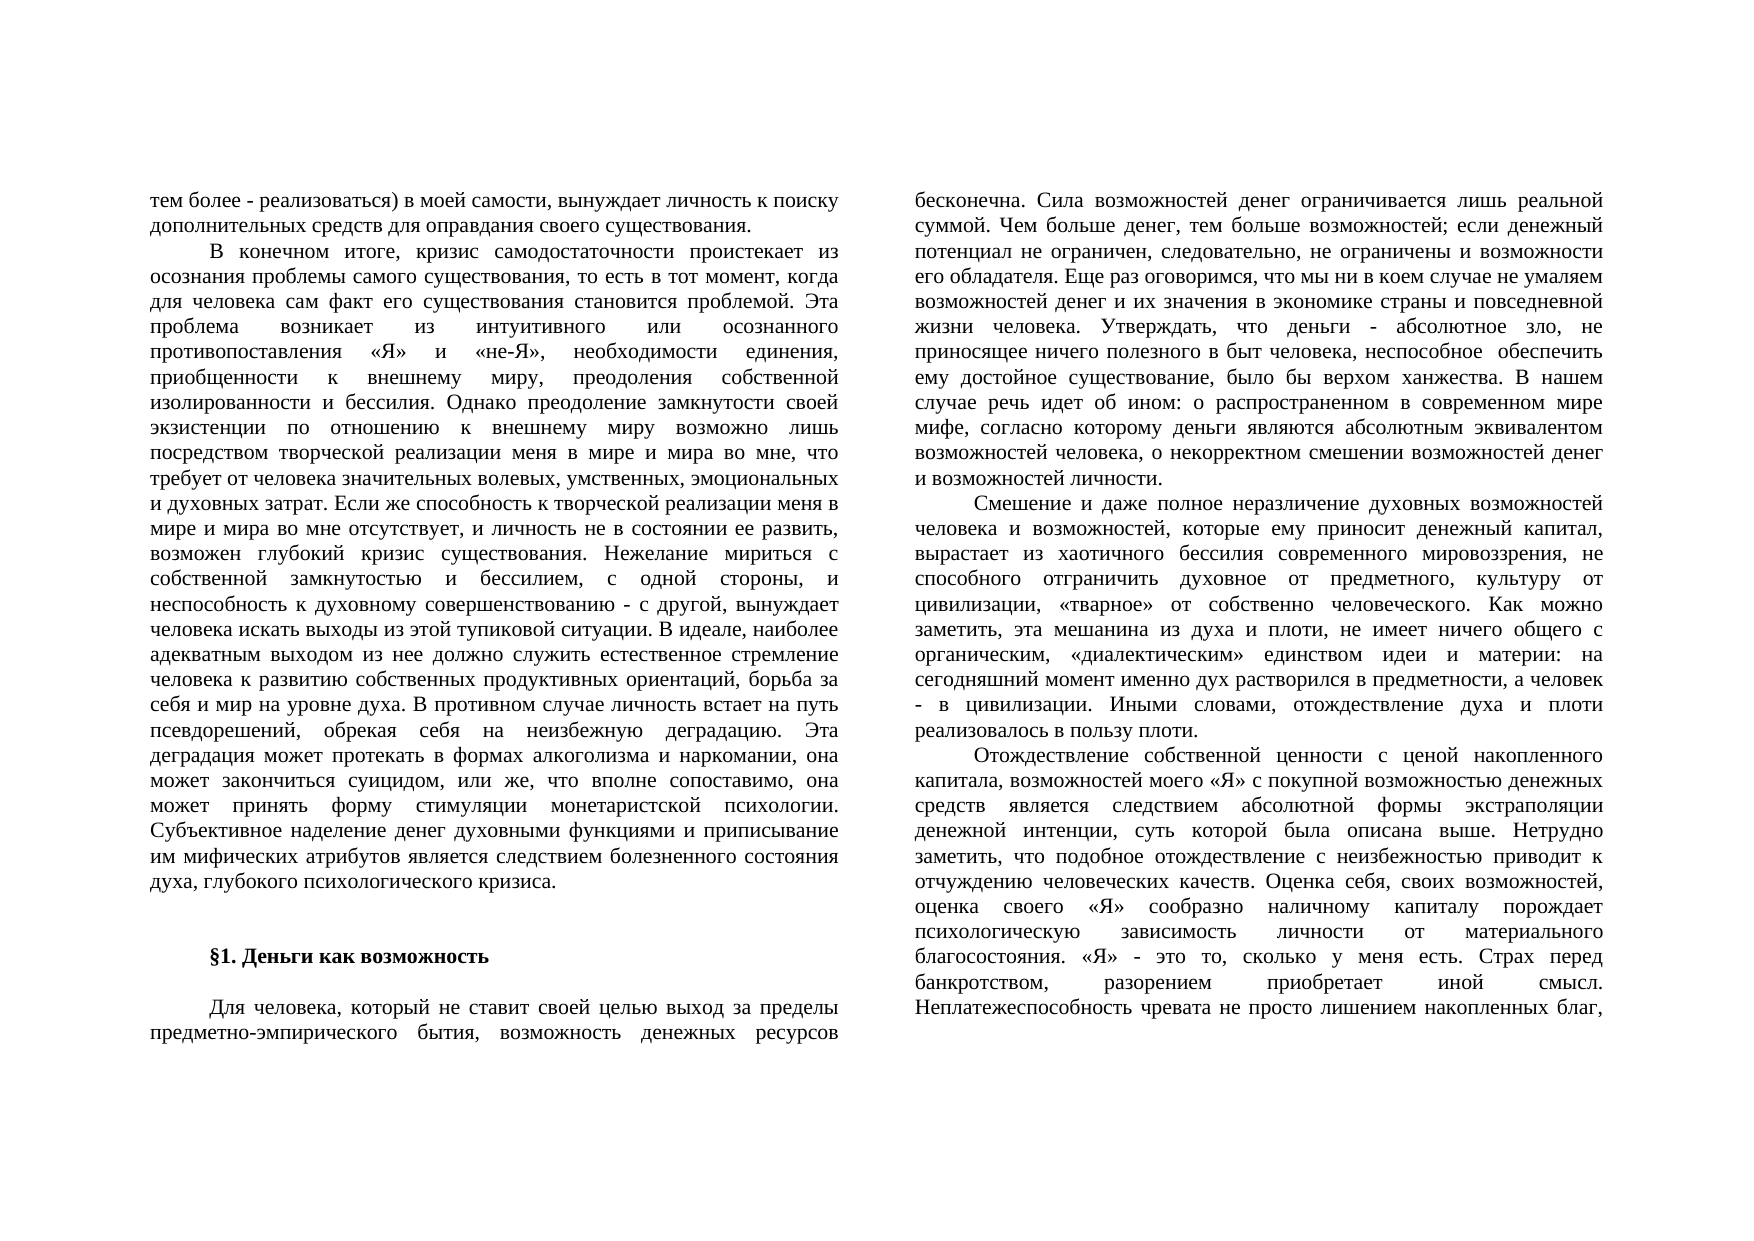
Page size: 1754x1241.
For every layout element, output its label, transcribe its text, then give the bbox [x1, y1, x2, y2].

text В конечном итоге, кризис самодостаточности проистекает из осознания проблемы самого существования, то есть в тот момент, когда для человека сам факт его существования становится проблемой. Эта проблема возникает из интуитивного или осознанного противопоставления «Я» и «не-Я», необходимости единения, приобщенности к внешнему миру, преодоления собственной изолированности и бессилия. Однако преодоление замкнутости своей экзистенции по отношению к внешнему миру возможно лишь посредством творческой реализации меня в мире и мира во мне, что требует от человека значительных волевых, умственных, эмоциональных и духовных затрат. Если же способность к творческой реализации меня в мире и мира во мне отсутствует, и личность не в состоянии ее развить, возможен глубокий кризис существования. Нежелание мириться с собственной замкнутостью и бессилием, с одной стороны, и неспособность к духовному совершенствованию - с другой, вынуждает человека искать выходы из этой тупиковой ситуации. В идеале, наиболее адекватным выходом из нее должно служить естественное стремление человека к развитию собственных продуктивных ориентаций, борьба за себя и мир на уровне духа. В противном случае личность встает на путь псевдорешений, обрекая себя на неизбежную деградацию. Эта деградация может протекать в формах алкоголизма и наркомании, она может закончиться суицидом, или же, что вполне сопоставимо, она может принять форму стимуляции монетаристской психологии. Субъективное наделение денег духовными функциями и приписывание им мифических атрибутов является следствием болезненного состояния духа, глубокого психологического кризиса. [150, 238, 839, 893]
text Смешение и даже полное неразличение духовных возможностей человека и возможностей, которые ему приносит денежный капитал, вырастает из хаотичного бессилия современного мировоззрения, не способного отграничить духовное от предметного, культуру от цивилизации, «тварное» от собственно человеческого. Как можно заметить, эта мешанина из духа и плоти, не имеет ничего общего с органическим, «диалектическим» единством идеи и материи: на сегодняшний момент именно дух растворился в предметности, а человек - в цивилизации. Иными словами, отождествление духа и плоти реализовалось в пользу плоти. [914, 490, 1604, 742]
text §1. Деньги как возможность [150, 943, 839, 969]
text Для человека, который не ставит своей целью выход за пределы предметно-эмпирического бытия, возможность денежных ресурсов бесконечна. Сила возможностей денег ограничивается лишь реальной суммой. Чем больше денег, тем больше возможностей; если денежный потенциал не ограничен, следовательно, не ограничены и возможности его обладателя. Еще раз оговоримся, что мы ни в коем случае не умаляем возможностей денег и их значения в экономике страны и повседневной жизни человека. Утверждать, что деньги - абсолютное зло, не приносящее ничего полезного в быт человека, неспособное обеспечить ему достойное существование, было бы верхом ханжества. В нашем случае речь идет об ином: о распространенном в современном мире мифе, согласно которому деньги являются абсолютным эквивалентом возможностей человека, о некорректном смешении возможностей денег и возможностей личности. [914, 187, 1604, 490]
